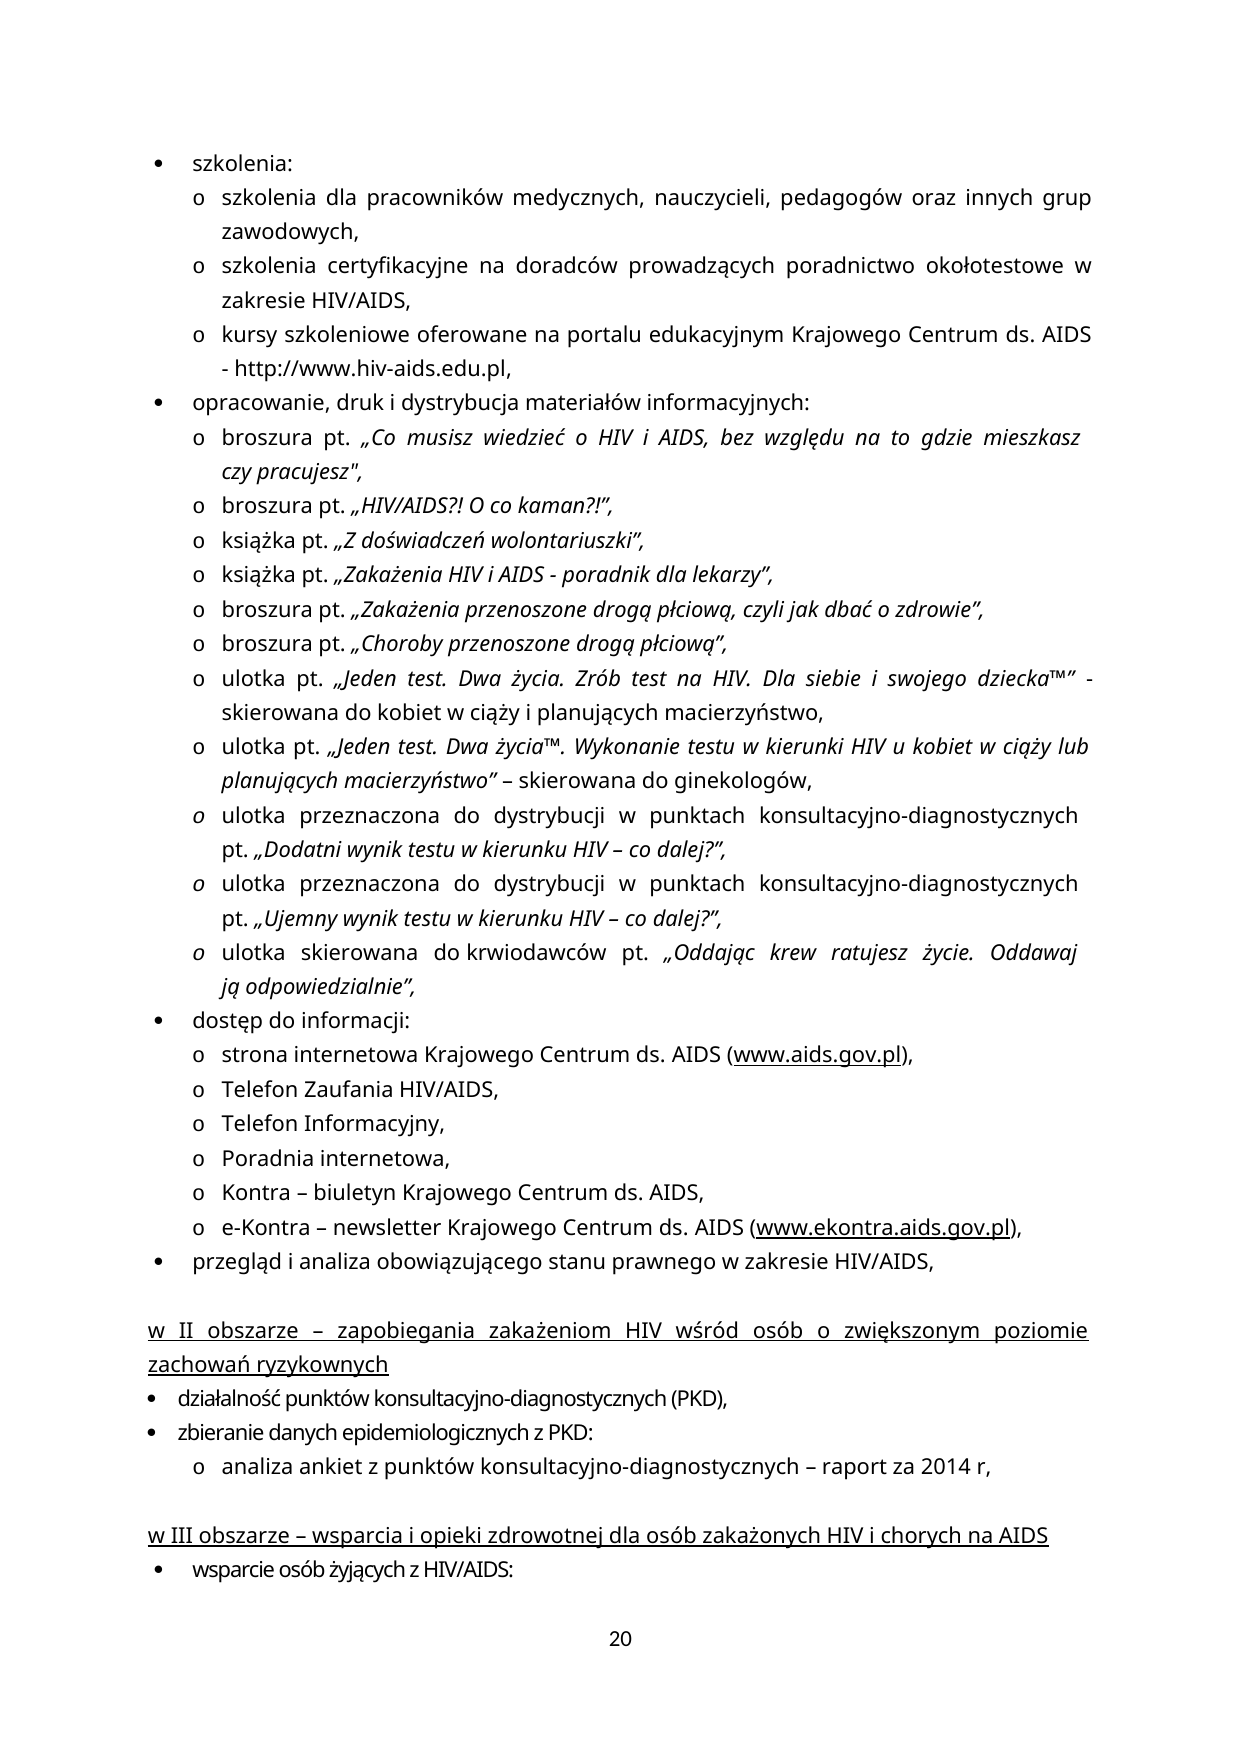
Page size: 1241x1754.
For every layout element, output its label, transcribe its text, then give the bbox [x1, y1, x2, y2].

list opracowanie, druk i dystrybucja materiałów informacyjnych: [154, 387, 1093, 417]
list analiza ankiet z punktów konsultacyjno-diagnostycznych – raport za 2014 r, [192, 1451, 1093, 1481]
list strona internetowa Krajowego Centrum ds. AIDS (www.aids.gov.pl), [192, 1039, 1093, 1069]
list przegląd i analiza obowiązującego stanu prawnego w zakresie HIV/AIDS, [154, 1246, 1093, 1276]
text w II obszarze – zapobiegania zakażeniom HIV wśród osób o zwiększonym poziomie zachowań ryzykownych [148, 1341, 1089, 1378]
list ulotka przeznaczona do dystrybucji w punktach konsultacyjno-diagnostycznych pt. „Ujemny wynik testu w kierunku HIV – co dalej?”, [192, 868, 1093, 932]
list broszura pt. „HIV/AIDS?! O co kaman?!”, [192, 490, 1093, 520]
list broszura pt. „Choroby przenoszone drogą płciową”, [192, 628, 1093, 658]
list ulotka przeznaczona do dystrybucji w punktach konsultacyjno-diagnostycznych pt. „Dodatni wynik testu w kierunku HIV – co dalej?”, [192, 799, 1093, 864]
list książka pt. „Zakażenia HIV i AIDS - poradnik dla lekarzy”, [192, 559, 1093, 589]
list wsparcie osób żyjących z HIV/AIDS: [154, 1554, 1093, 1584]
list Poradnia internetowa, [192, 1143, 1093, 1173]
list Telefon Zaufania HIV/AIDS, [192, 1074, 1093, 1104]
list książka pt. „Z doświadczeń wolontariuszki”, [192, 524, 1093, 554]
list ulotka pt. „Jeden test. Dwa życia. Zrób test na HIV. Dla siebie i swojego dziecka™” - skierowana do kobiet w ciąży i planujących macierzyństwo, [192, 662, 1093, 727]
text w III obszarze – wsparcia i opieki zdrowotnej dla osób zakażonych HIV i chorych na AIDS [148, 1520, 1093, 1550]
list broszura pt. „Co musisz wiedzieć o HIV i AIDS, bez względu na to gdzie mieszkasz czy pracujesz", [192, 422, 1093, 486]
list broszura pt. „Zakażenia przenoszone drogą płciową, czyli jak dbać o zdrowie”, [192, 593, 1093, 623]
list ulotka skierowana do krwiodawców pt. „Oddając krew ratujesz życie. Oddawaj ją odpowiedzialnie”, [192, 937, 1093, 1001]
list szkolenia: [154, 148, 1093, 177]
text w II obszarze – zapobiegania zakażeniom HIV wśród osób o zwiększonym poziomie zachowań ryzykownych [148, 1314, 1089, 1340]
list e-Kontra – newsletter Krajowego Centrum ds. AIDS (www.ekontra.aids.gov.pl), [192, 1212, 1093, 1242]
list Telefon Informacyjny, [192, 1108, 1093, 1138]
list dostęp do informacji: [154, 1005, 1093, 1035]
list zbieranie danych epidemiologicznych z PKD: [148, 1417, 1089, 1447]
list szkolenia certyfikacyjne na doradców prowadzących poradnictwo okołotestowe w zakresie HIV/AIDS, [192, 250, 1093, 314]
list ulotka pt. „Jeden test. Dwa życia™. Wykonanie testu w kierunki HIV u kobiet w ciąży lub planujących macierzyństwo” – skierowana do ginekologów, [192, 731, 1093, 795]
list szkolenia dla pracowników medycznych, nauczycieli, pedagogów oraz innych grup zawodowych, [192, 182, 1093, 246]
list Kontra – biuletyn Krajowego Centrum ds. AIDS, [192, 1177, 1093, 1207]
list kursy szkoleniowe oferowane na portalu edukacyjnym Krajowego Centrum ds. AIDS - http://www.hiv-aids.edu.pl, [192, 319, 1093, 383]
list działalność punktów konsultacyjno-diagnostycznych (PKD), [148, 1383, 1089, 1413]
